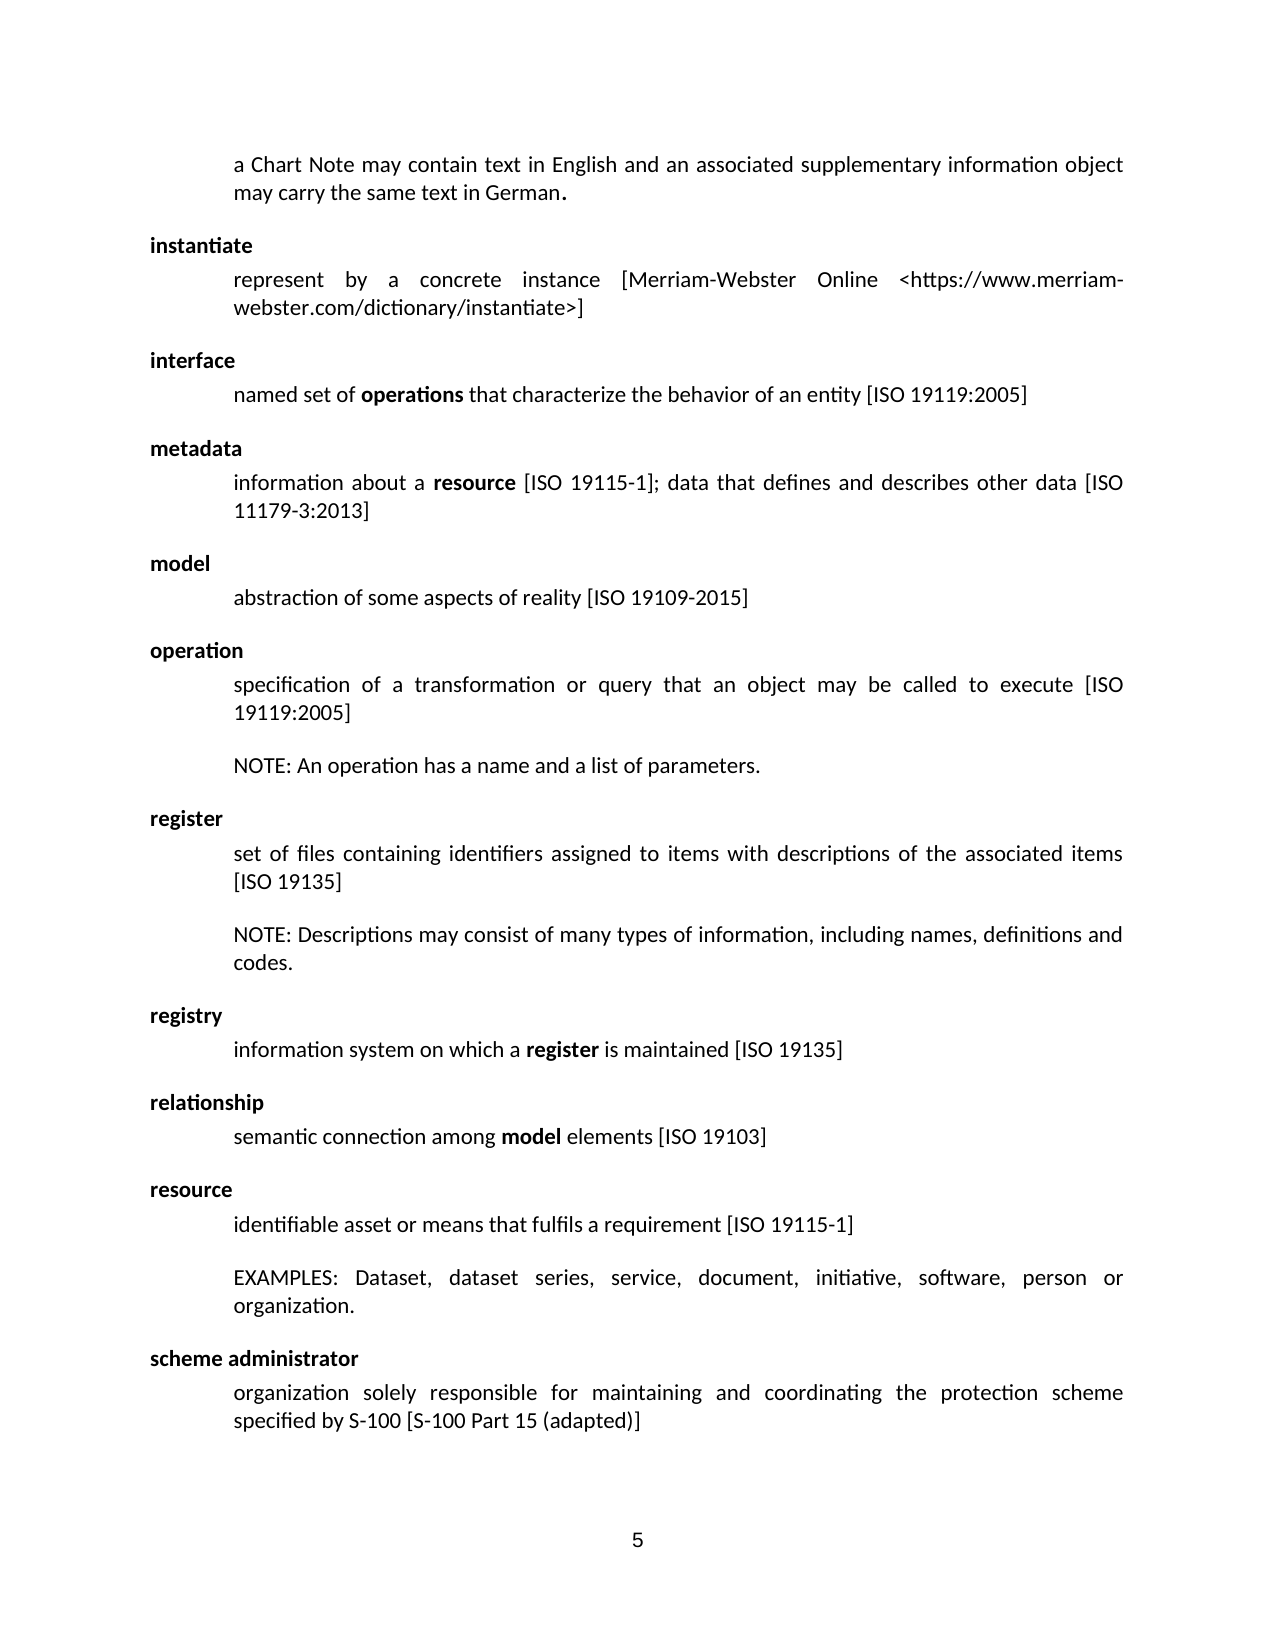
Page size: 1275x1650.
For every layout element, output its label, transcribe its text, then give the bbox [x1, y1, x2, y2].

text resource [150, 1176, 1125, 1203]
text operation [150, 636, 1125, 664]
text metadata [150, 434, 1125, 462]
text relationship [150, 1088, 1125, 1116]
text set of files containing identifiers assigned to items with descriptions of the associated items [ISO 19135] [192, 839, 1125, 895]
text named set of operations that characterize the behavior of an entity [ISO 19119:2005] [192, 381, 1125, 409]
text organization solely responsible for maintaining and coordinating the protection scheme specified by S-100 [S-100 Part 15 (adapted)] [192, 1378, 1125, 1434]
text information about a resource [ISO 19115-1]; data that defines and describes other data [ISO 11179-3:2013] [192, 468, 1125, 524]
text model [150, 549, 1125, 577]
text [192, 150, 1125, 206]
text instantiate [150, 231, 1125, 259]
text EXAMPLES: Dataset, dataset series, service, document, initiative, software, person or organization. [192, 1263, 1125, 1319]
text scheme administrator [150, 1344, 1125, 1372]
text NOTE: An operation has a name and a list of parameters. [192, 752, 1125, 779]
text registry [150, 1001, 1125, 1029]
text information system on which a register is maintained [ISO 19135] [192, 1035, 1125, 1063]
text represent by a concrete instance [Merriam-Webster Online <https://www.merriam-webster.com/dictionary/instantiate>] [192, 265, 1125, 321]
text interface [150, 346, 1125, 374]
text register [150, 804, 1125, 833]
text semantic connection among model elements [ISO 19103] [192, 1122, 1125, 1151]
text abstraction of some aspects of reality [ISO 19109-2015] [192, 583, 1125, 611]
text NOTE: Descriptions may consist of many types of information, including names, definitions and codes. [192, 920, 1125, 976]
text specification of a transformation or query that an object may be called to execute [ISO 19119:2005] [192, 671, 1125, 727]
text identifiable asset or means that fulfils a requirement [ISO 19115-1] [192, 1210, 1125, 1238]
